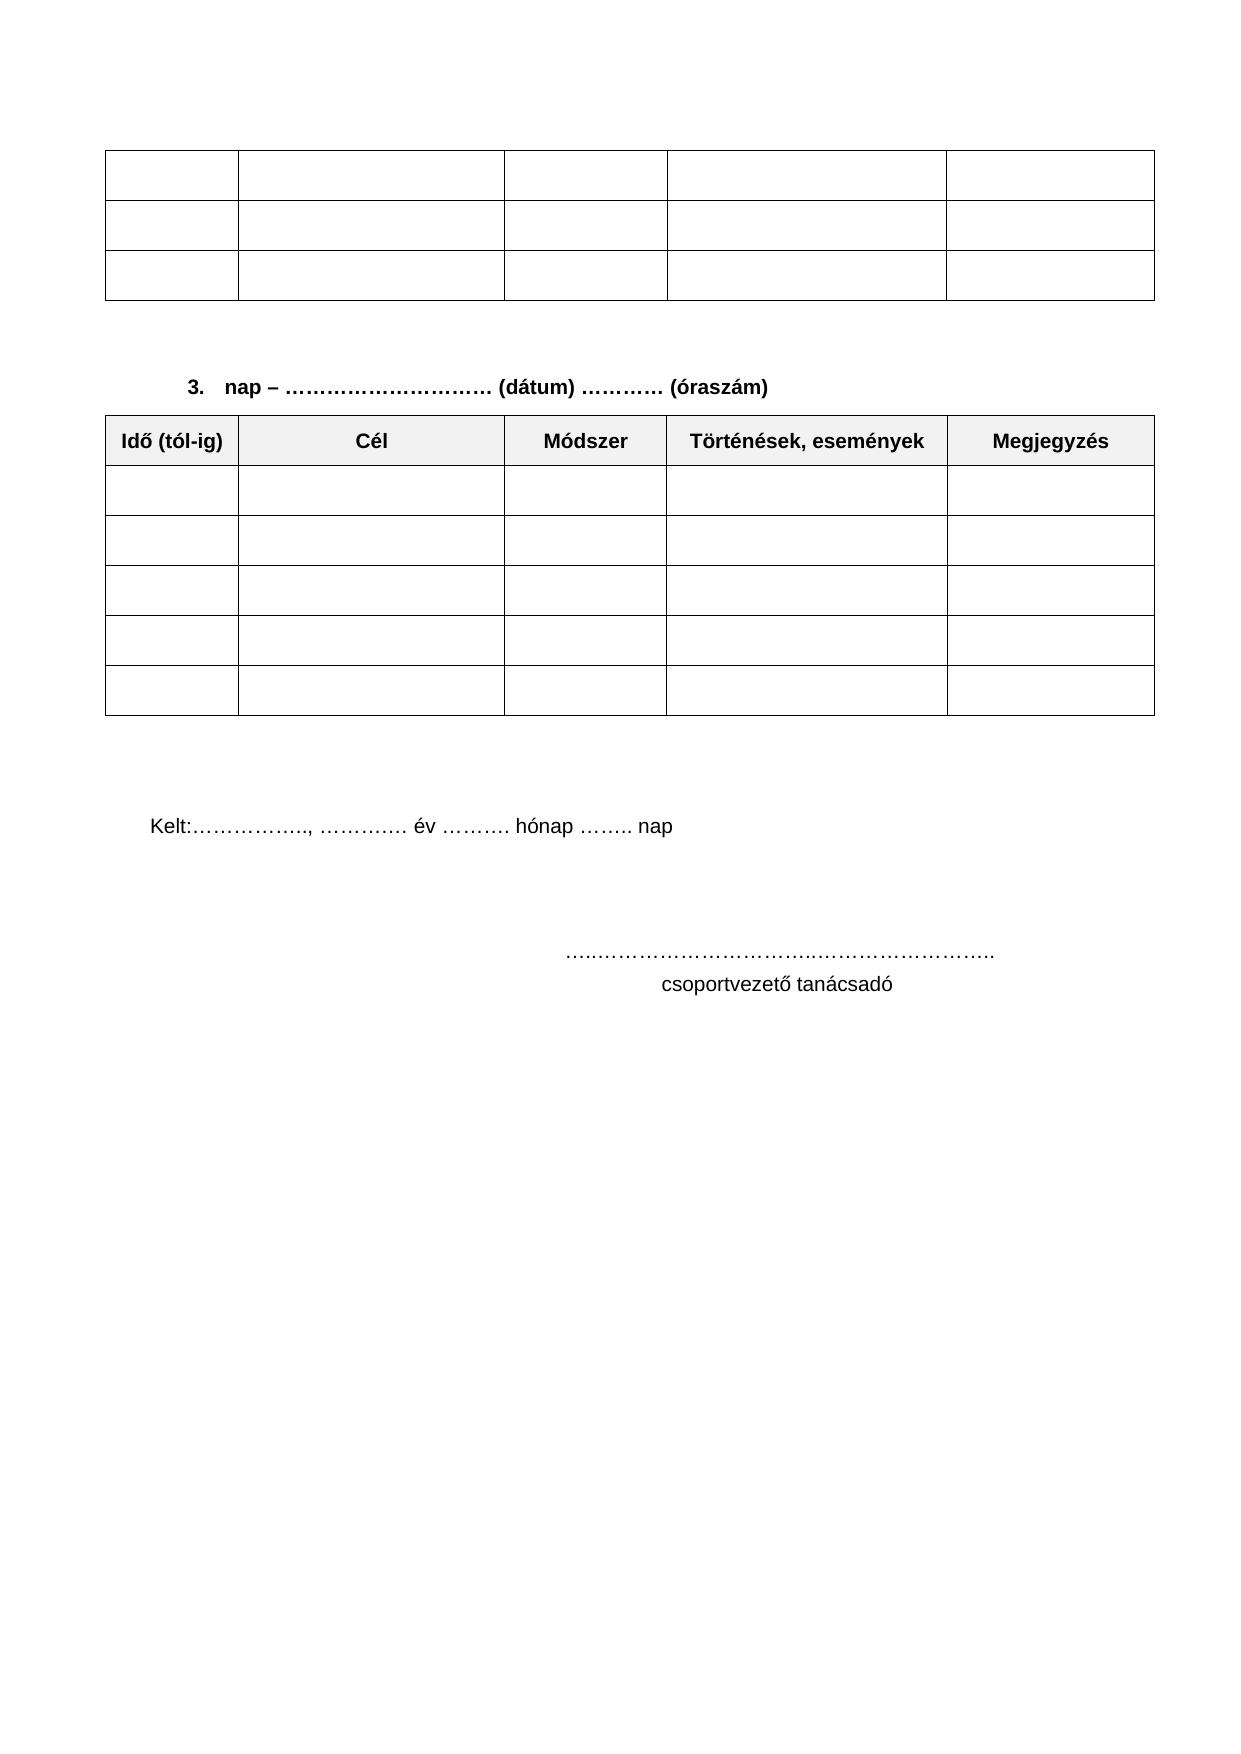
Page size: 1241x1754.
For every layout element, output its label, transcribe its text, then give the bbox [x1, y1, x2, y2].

table_cell [106, 616, 238, 665]
table_cell [505, 251, 667, 300]
table_cell [505, 201, 667, 250]
table_cell [106, 516, 238, 565]
table_header Cél [239, 416, 504, 465]
table_cell [106, 151, 238, 200]
table_cell [505, 566, 666, 615]
table_cell [948, 616, 1154, 665]
table_cell [948, 566, 1154, 615]
table_cell [667, 666, 947, 715]
table_header Idő (tól-ig) [106, 416, 238, 465]
text csoportvezető tanácsadó [638, 965, 1090, 998]
table_cell [505, 151, 667, 200]
table_cell [668, 251, 946, 300]
table_cell [239, 201, 504, 250]
table_cell [239, 516, 504, 565]
table_header Módszer [505, 416, 666, 465]
table_cell [948, 666, 1154, 715]
table_cell [239, 666, 504, 715]
table_cell [239, 251, 504, 300]
table_cell [106, 566, 238, 615]
table_cell [667, 516, 947, 565]
list nap – ………………………… (dátum) ………… (óraszám) [187, 375, 1090, 399]
table_cell [239, 566, 504, 615]
table_cell [239, 616, 504, 665]
table_cell [947, 251, 1154, 300]
table_cell [667, 616, 947, 665]
table_cell [948, 516, 1154, 565]
table_cell [505, 666, 666, 715]
table_cell [948, 466, 1154, 515]
text …..…………………………..…………………….. [564, 932, 1090, 965]
table_cell [668, 151, 946, 200]
table_cell [667, 566, 947, 615]
table_cell [106, 466, 238, 515]
table_cell [667, 466, 947, 515]
table_header Történések, események [667, 416, 947, 465]
text Kelt:…………….., ……….… év ………. hónap …….. nap [150, 814, 1090, 838]
table_cell [106, 201, 238, 250]
table_cell [505, 616, 666, 665]
table_header Megjegyzés [948, 416, 1154, 465]
table_cell [505, 516, 666, 565]
table_cell [239, 466, 504, 515]
table_cell [106, 666, 238, 715]
table_cell [239, 151, 504, 200]
table_cell [668, 201, 946, 250]
table_cell [947, 151, 1154, 200]
table_cell [106, 251, 238, 300]
table_cell [947, 201, 1154, 250]
table_cell [505, 466, 666, 515]
